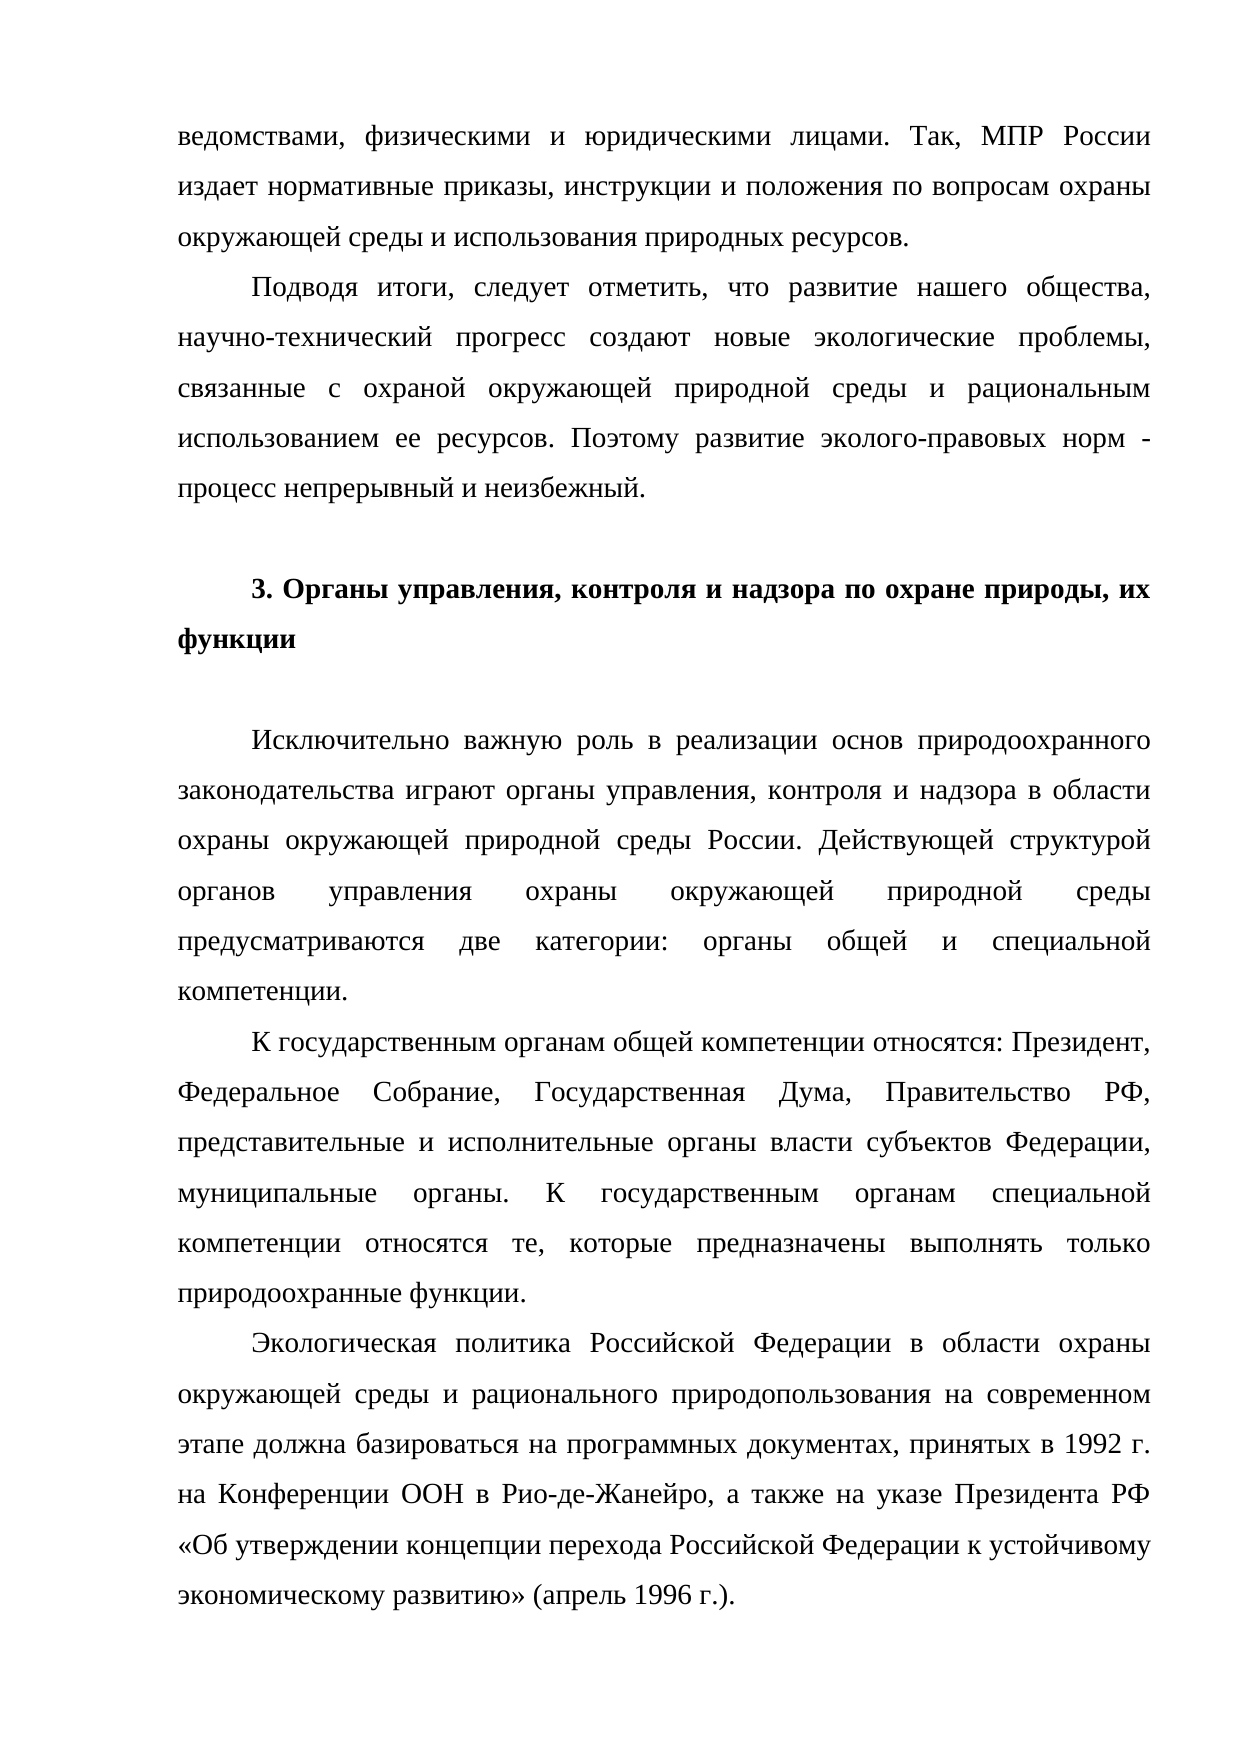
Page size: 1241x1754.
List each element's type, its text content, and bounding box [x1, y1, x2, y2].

text Подводя итоги, следует отметить, что развитие нашего общества, научно-технический прогресс создают новые экологические проблемы, связанные с охраной окружающей природной среды и рациональным использованием ее ресурсов. Поэтому развитие эколого-правовых норм - процесс непрерывный и неизбежный. [177, 269, 1152, 504]
text Экологическая политика Российской Федерации в области охраны окружающей среды и рационального природопользования на современном этапе должна базироваться на программных документах, принятых в 1992 г. на Конференции ООН в Рио-де-Жанейро, а также на указе Президента РФ «Об утверждении концепции перехода Российской Федерации к устойчивому экономическому развитию» (апрель 1996 г.). [177, 1326, 1152, 1611]
text К государственным органам общей компетенции относятся: Президент, Федеральное Собрание, Государственная Дума, Правительство РФ, представительные и исполнительные органы власти субъектов Федерации, муниципальные органы. К государственным органам специальной компетенции относятся те, которые предназначены выполнять только природоохранные функции. [177, 1024, 1152, 1309]
text 3. Органы управления, контроля и надзора по охране природы, их функции [177, 571, 1152, 655]
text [177, 118, 1152, 252]
text Исключительно важную роль в реализации основ природоохранного законодательства играют органы управления, контроля и надзора в области охраны окружающей природной среды России. Действующей структурой органов управления охраны окружающей природной среды предусматриваются две категории: органы общей и специальной компетенции. [177, 722, 1152, 1007]
